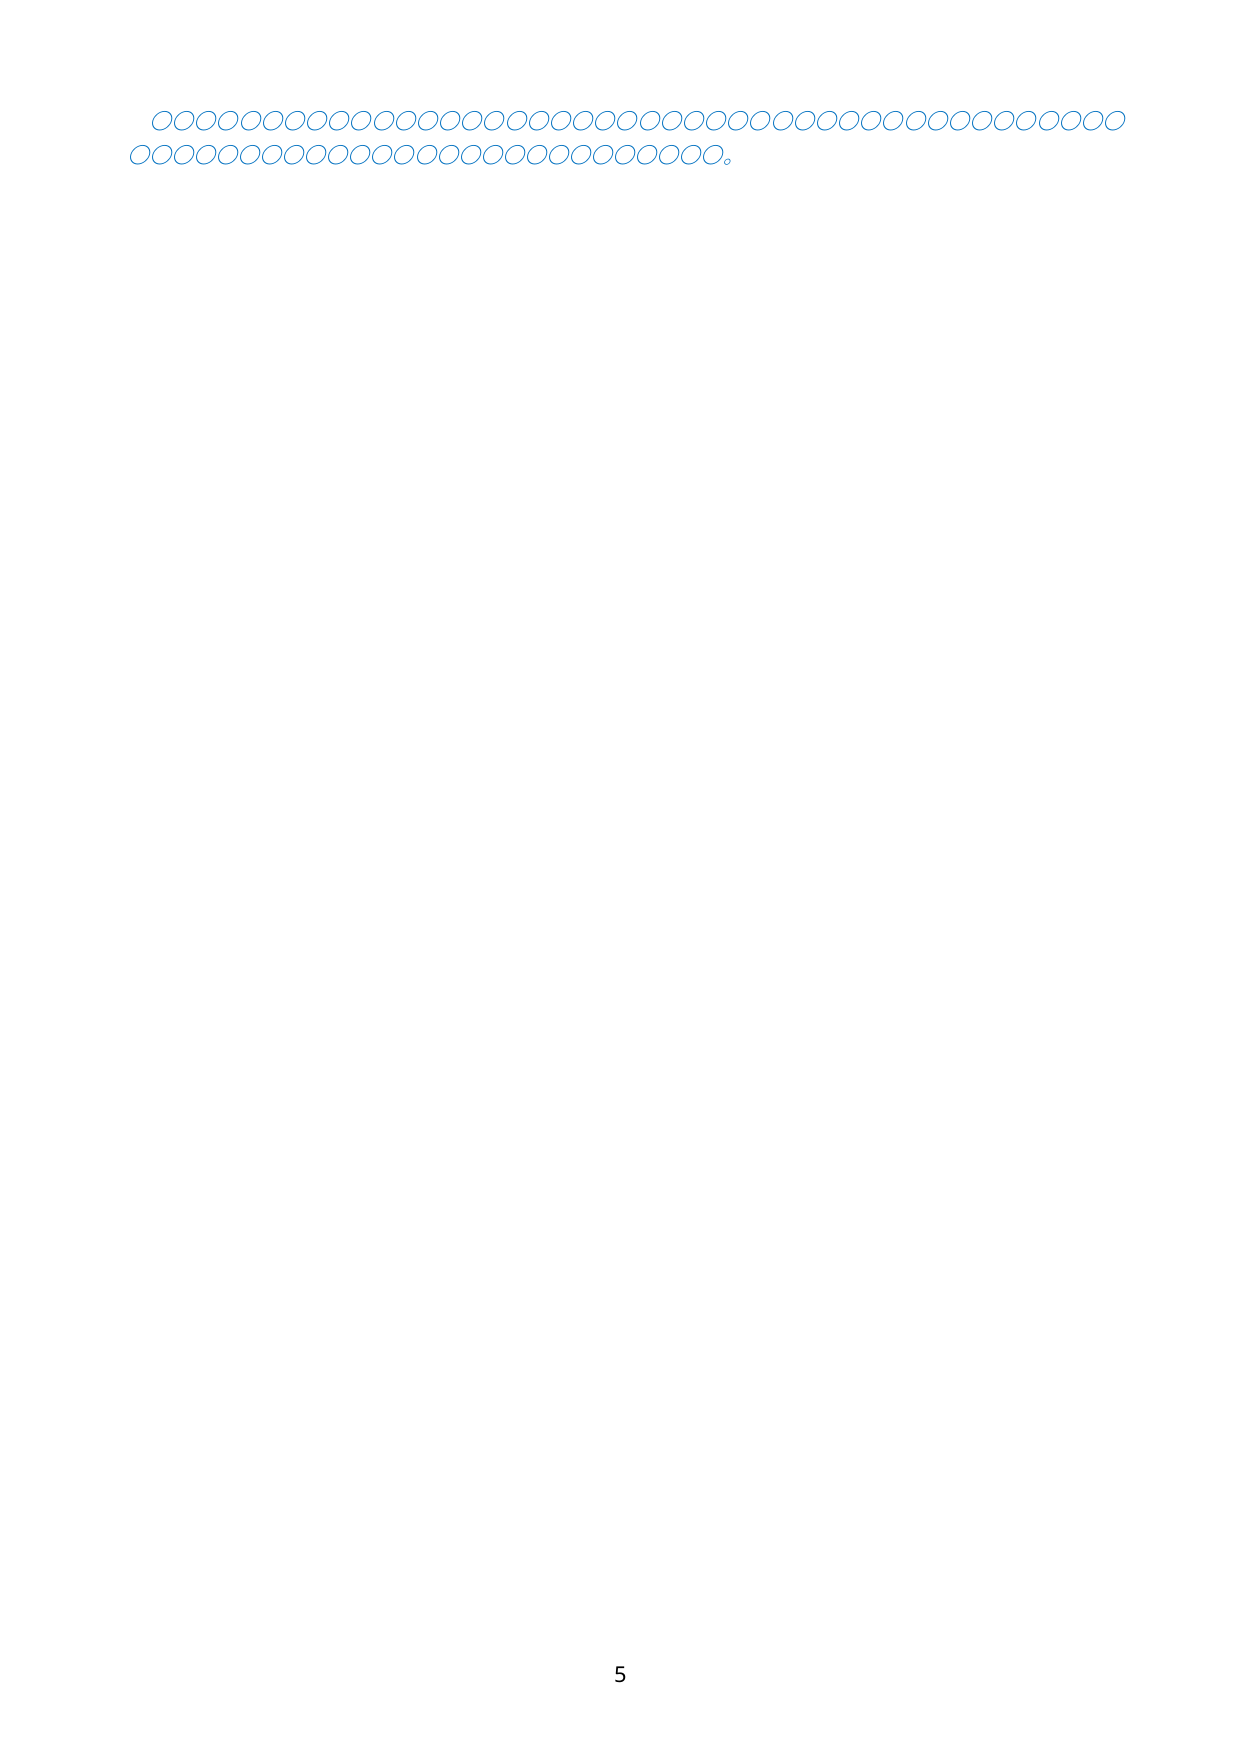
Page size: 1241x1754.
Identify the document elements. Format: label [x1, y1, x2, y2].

text [127, 103, 1128, 171]
